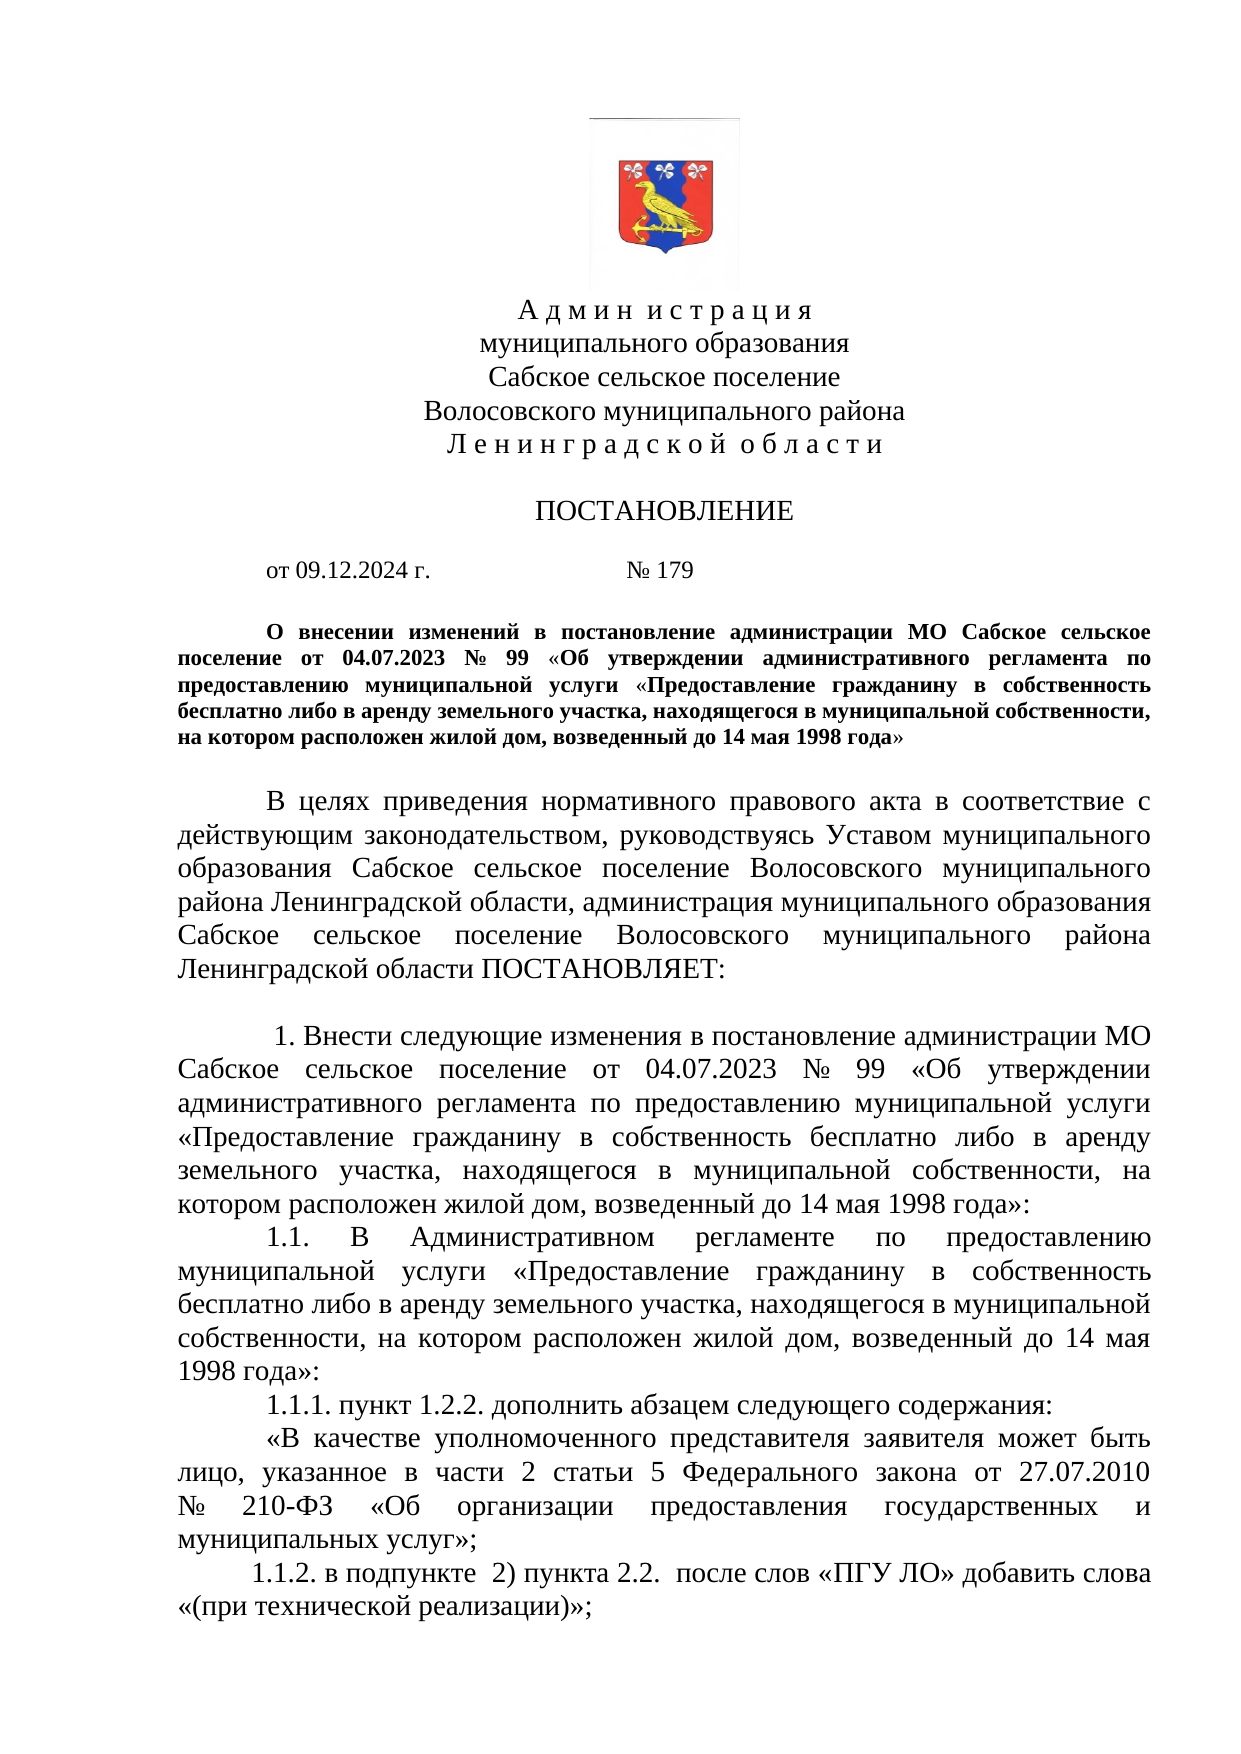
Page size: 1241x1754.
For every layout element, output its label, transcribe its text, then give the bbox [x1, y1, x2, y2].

text 1.1.1. пункт 1.2.2. дополнить абзацем следующего содержания: [177, 1387, 1152, 1421]
text 1.1.2. в подпункте 2) пункта 2.2. после слов «ПГУ ЛО» добавить слова «(при технической реализации)»; [177, 1555, 1152, 1622]
text Сабское сельское поселение [177, 359, 1152, 393]
text В целях приведения нормативного правового акта в соответствие с действующим законодательством, руководствуясь Уставом муниципального образования Сабское сельское поселение Волосовского муниципального района Ленинградской области, администрация муниципального образования Сабское сельское поселение Волосовского муниципального района Ленинградской области ПОСТАНОВЛЯЕТ: [177, 783, 1152, 984]
text О внесении изменений в постановление администрации МО Сабское сельское поселение от 04.07.2023 № 99 «Об утверждении административного регламента по предоставлению муниципальной услуги «Предоставление гражданину в собственность бесплатно либо в аренду земельного участка, находящегося в муниципальной собственности, на котором расположен жилой дом, возведенный до 14 мая 1998 года» [177, 618, 1152, 750]
text 1.1. В Административном регламенте по предоставлению муниципальной услуги «Предоставление гражданину в собственность бесплатно либо в аренду земельного участка, находящегося в муниципальной собственности, на котором расположен жилой дом, возведенный до 14 мая 1998 года»: [177, 1219, 1152, 1387]
text муниципального образования [177, 326, 1152, 359]
text ПОСТАНОВЛЕНИЕ [177, 493, 1152, 527]
text от 09.12.2024 г. № 179 [177, 556, 1152, 584]
text Л е н и н г р а д с к о й о б л а с т и [177, 426, 1152, 460]
text А д м и н и с т р а ц и я [177, 292, 1152, 326]
text 1. Внести следующие изменения в постановление администрации МО Сабское сельское поселение от 04.07.2023 № 99 «Об утверждении административного регламента по предоставлению муниципальной услуги «Предоставление гражданину в собственность бесплатно либо в аренду земельного участка, находящегося в муниципальной собственности, на котором расположен жилой дом, возведенный до 14 мая 1998 года»: [177, 1018, 1152, 1219]
picture [589, 118, 740, 292]
text «В качестве уполномоченного представителя заявителя может быть лицо, указанное в части 2 статьи 5 Федерального закона от 27.07.2010 № 210-ФЗ «Об организации предоставления государственных и муниципальных услуг»; [177, 1421, 1152, 1555]
text Волосовского муниципального района [177, 393, 1152, 426]
